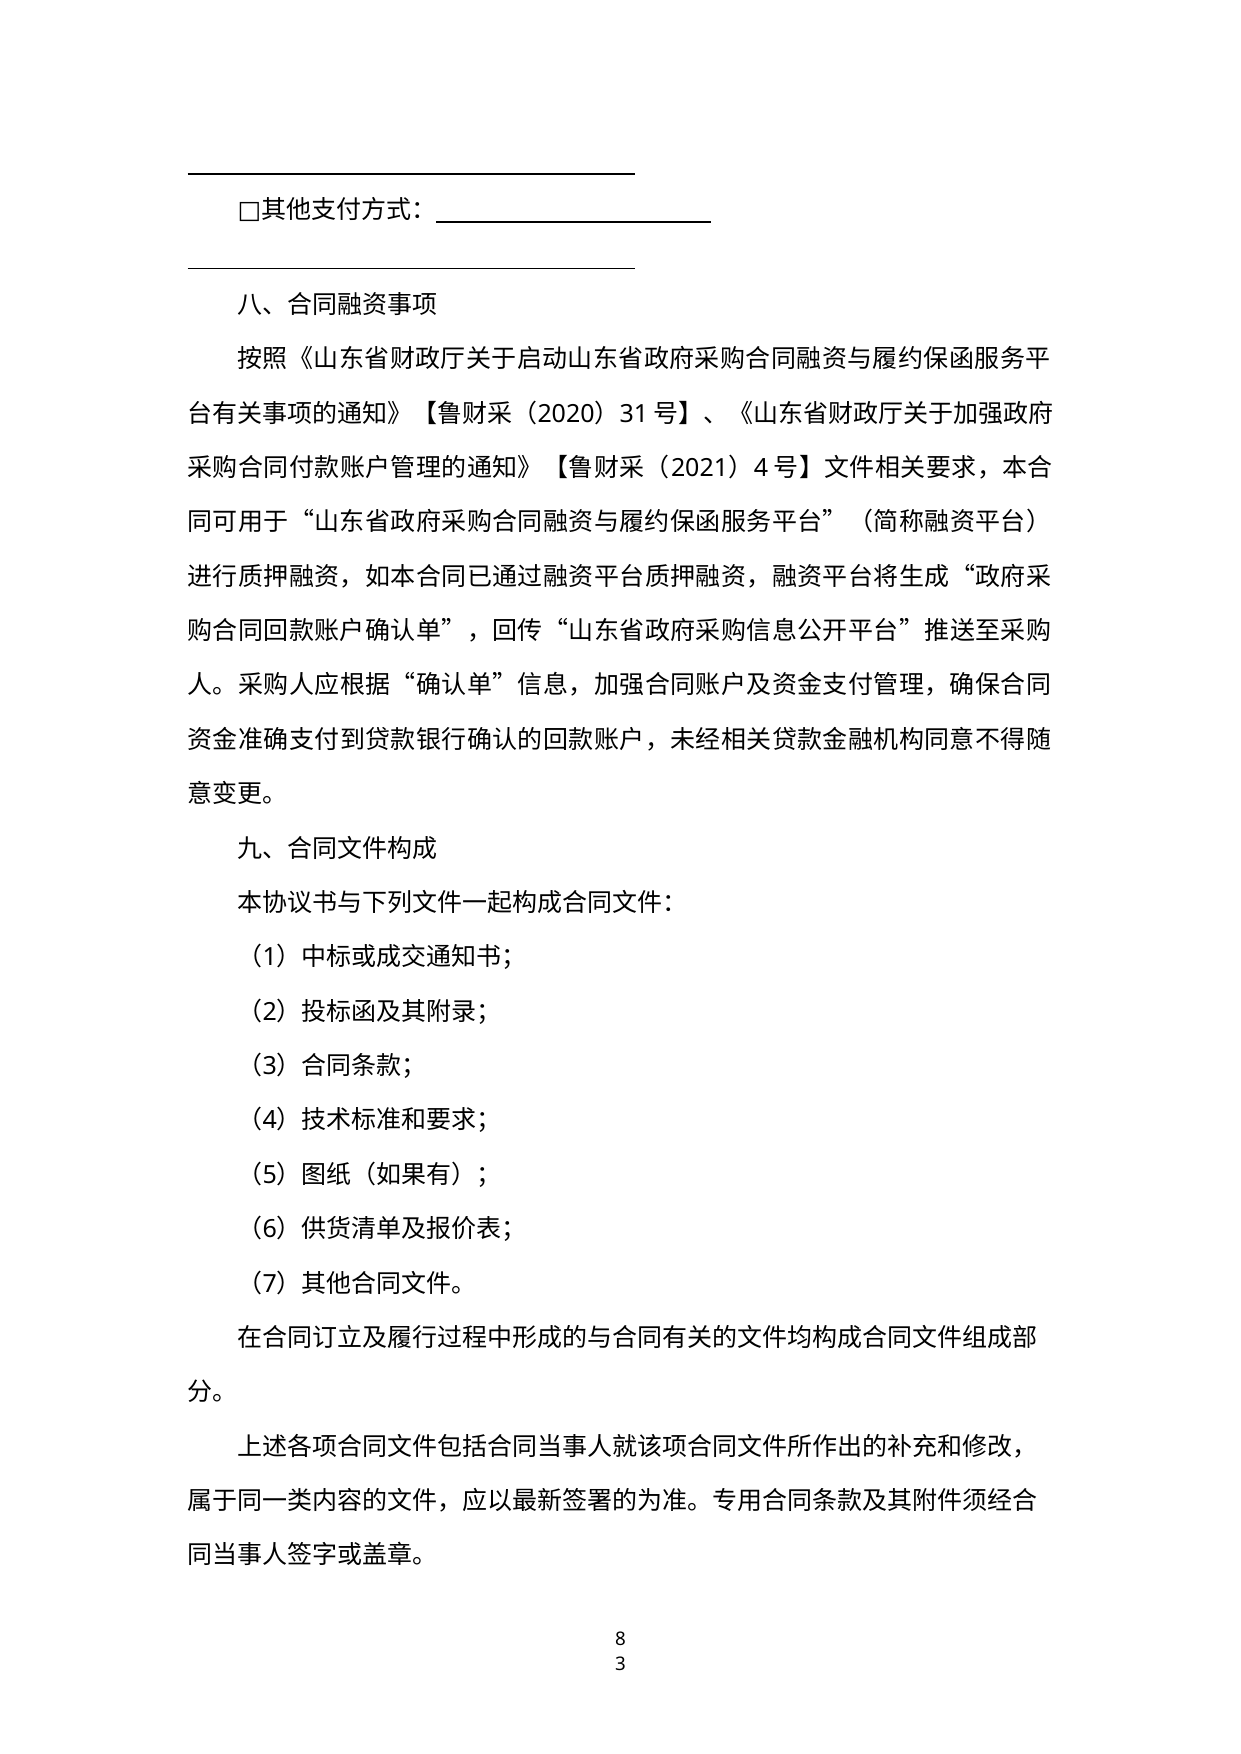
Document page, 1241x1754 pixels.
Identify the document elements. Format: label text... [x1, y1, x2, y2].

text □其他支付方式： [187, 190, 1053, 226]
text （2）投标函及其附录； [187, 991, 1053, 1027]
text （1）中标或成交通知书； [187, 937, 1053, 973]
text （5）图纸（如果有）； [187, 1154, 1053, 1191]
text （7）其他合同文件。 [187, 1263, 1053, 1299]
text （6）供货清单及报价表； [187, 1209, 1053, 1245]
text 九、合同文件构成 [187, 828, 1053, 864]
text 八、合同融资事项 [187, 284, 1053, 321]
text （4）技术标准和要求； [187, 1100, 1053, 1136]
text 上述各项合同文件包括合同当事人就该项合同文件所作出的补充和修改，属于同一类内容的文件，应以最新签署的为准。专用合同条款及其附件须经合同当事人签字或盖章。 [187, 1426, 1053, 1571]
text （3）合同条款； [187, 1046, 1053, 1082]
text 按照《山东省财政厅关于启动山东省政府采购合同融资与履约保函服务平台有关事项的通知》【鲁财采（2020）31号】、《山东省财政厅关于加强政府采购合同付款账户管理的通知》【鲁财采（2021）4号】文件相关要求，本合同可用于“山东省政府采购合同融资与履约保函服务平台”（简称融资平台）进行质押融资，如本合同已通过融资平台质押融资，融资平台将生成“政府采购合同回款账户确认单”，回传“山东省政府采购信息公开平台”推送至采购人。采购人应根据“确认单”信息，加强合同账户及资金支付管理，确保合同资金准确支付到贷款银行确认的回款账户，未经相关贷款金融机构同意不得随意变更。 [187, 339, 1053, 810]
text 在合同订立及履行过程中形成的与合同有关的文件均构成合同文件组成部分。 [187, 1317, 1053, 1408]
text 本协议书与下列文件一起构成合同文件： [187, 882, 1053, 919]
